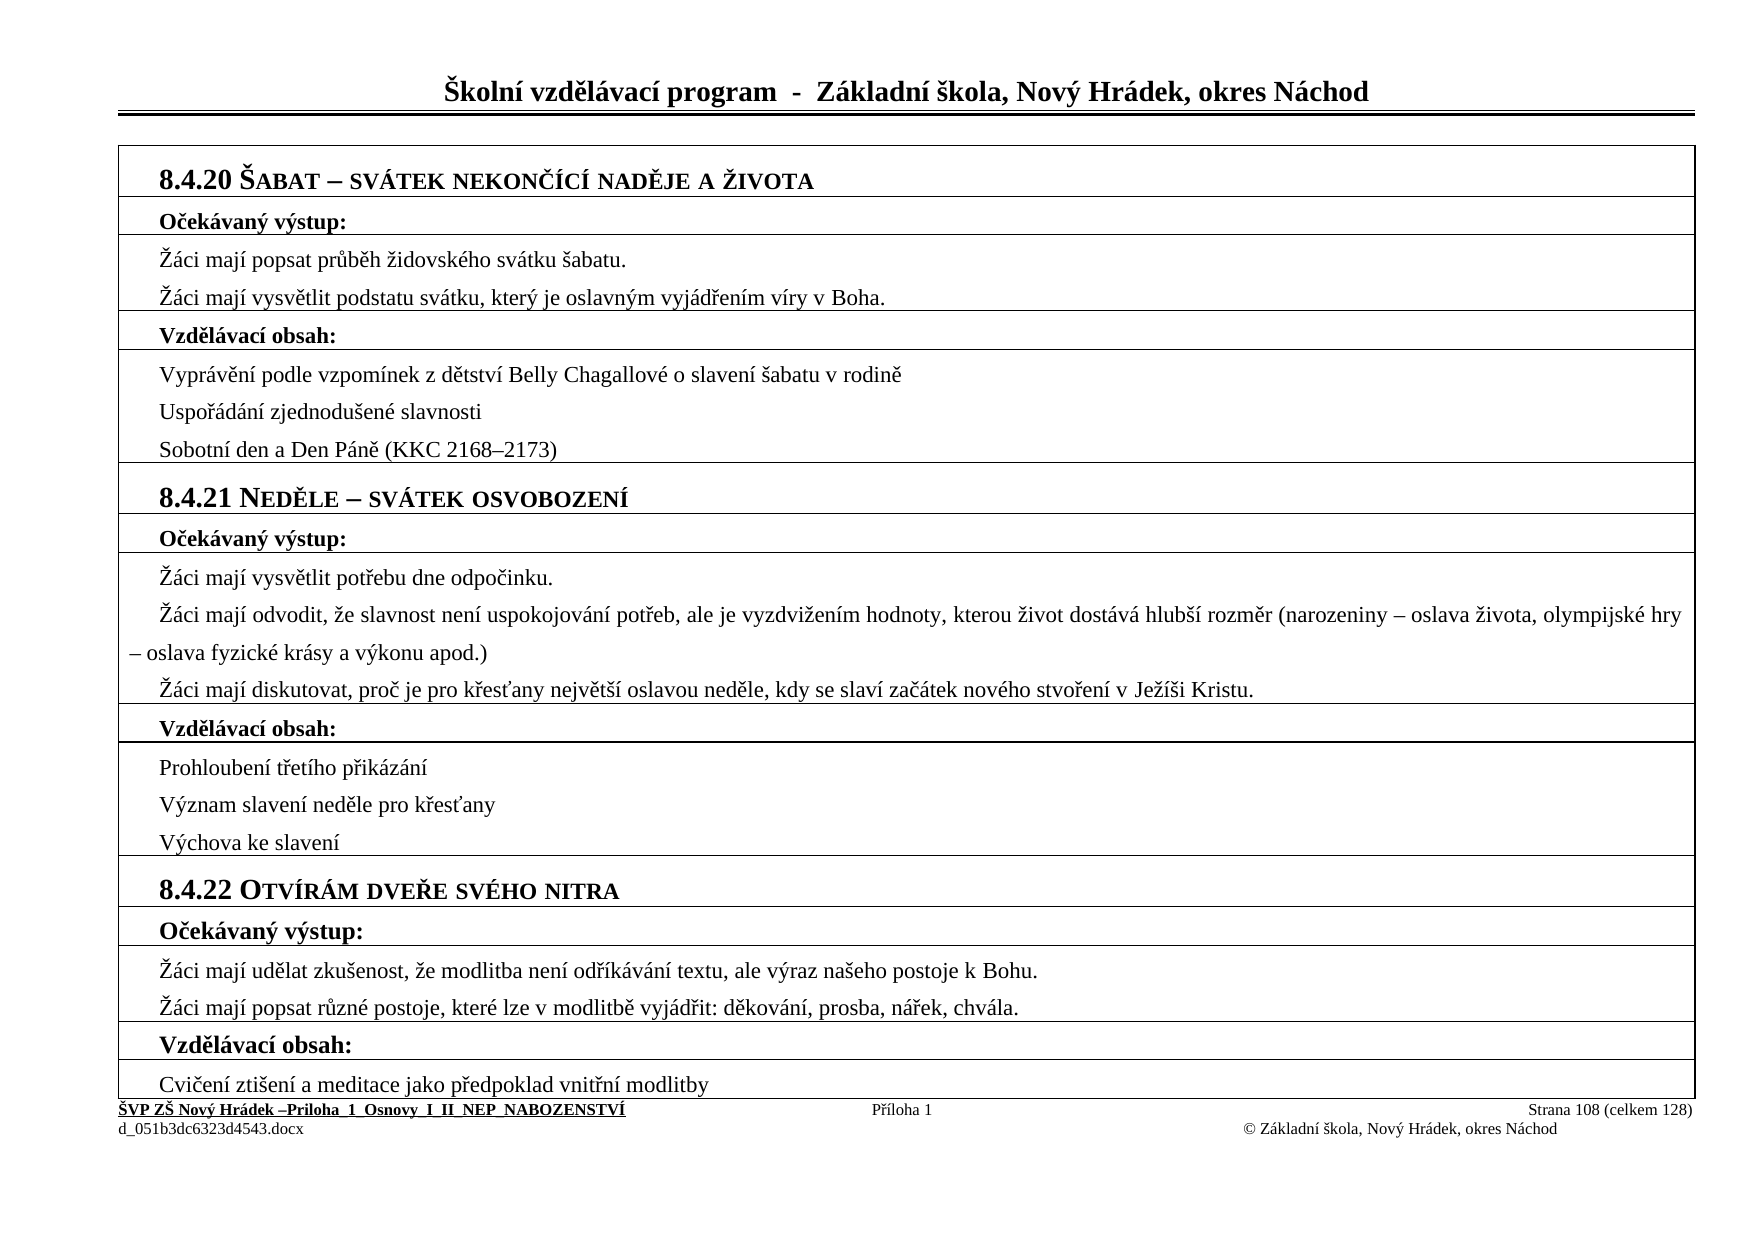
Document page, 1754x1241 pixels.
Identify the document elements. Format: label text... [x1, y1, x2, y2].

table_cell Očekávaný výstup: [119, 907, 1694, 944]
table_cell Očekávaný výstup: [119, 197, 1694, 234]
table_cell Vyprávění podle vzpomínek z dětství Belly Chagallové o slavení šabatu v rodině Uspořádání zjednodušené slavnosti Sobotní den a Den Páně (KKC 2168–2173) [119, 350, 1694, 462]
table_cell Žáci mají popsat průběh židovského svátku šabatu. Žáci mají vysvětlit podstatu svátku, který je oslavným vyjádřením víry v Boha. [119, 235, 1694, 310]
table_cell 8.4.22 Otvírám dveře svého nitra [119, 856, 1694, 906]
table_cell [119, 1060, 1694, 1098]
table_cell Očekávaný výstup: [119, 514, 1694, 552]
table_cell Žáci mají vysvětlit potřebu dne odpočinku. Žáci mají odvodit, že slavnost není uspokojování potřeb, ale je vyzdvižením hodnoty, kterou život dostává hlubší rozměr (narozeniny – oslava života, olympijské hry – oslava fyzické krásy a výkonu apod.) Žáci mají diskutovat, proč je pro křesťany největší oslavou neděle, kdy se slaví začátek nového stvoření v Ježíši Kristu. [119, 553, 1694, 703]
table_cell Vzdělávací obsah: [119, 311, 1694, 349]
table_cell 8.4.21 Neděle – svátek osvobození [119, 463, 1694, 513]
table_cell Žáci mají udělat zkušenost, že modlitba není odříkávání textu, ale výraz našeho postoje k Bohu. Žáci mají popsat různé postoje, které lze v modlitbě vyjádřit: děkování, prosba, nářek, chvála. [119, 946, 1694, 1021]
table_cell Vzdělávací obsah: [119, 1022, 1694, 1059]
table_cell Prohloubení třetího přikázání Význam slavení neděle pro křesťany Výchova ke slavení [119, 743, 1694, 855]
table_cell Vzdělávací obsah: [119, 704, 1694, 741]
table_cell 8.4.20 Šabat – svátek nekončící naděje a života [119, 146, 1694, 196]
